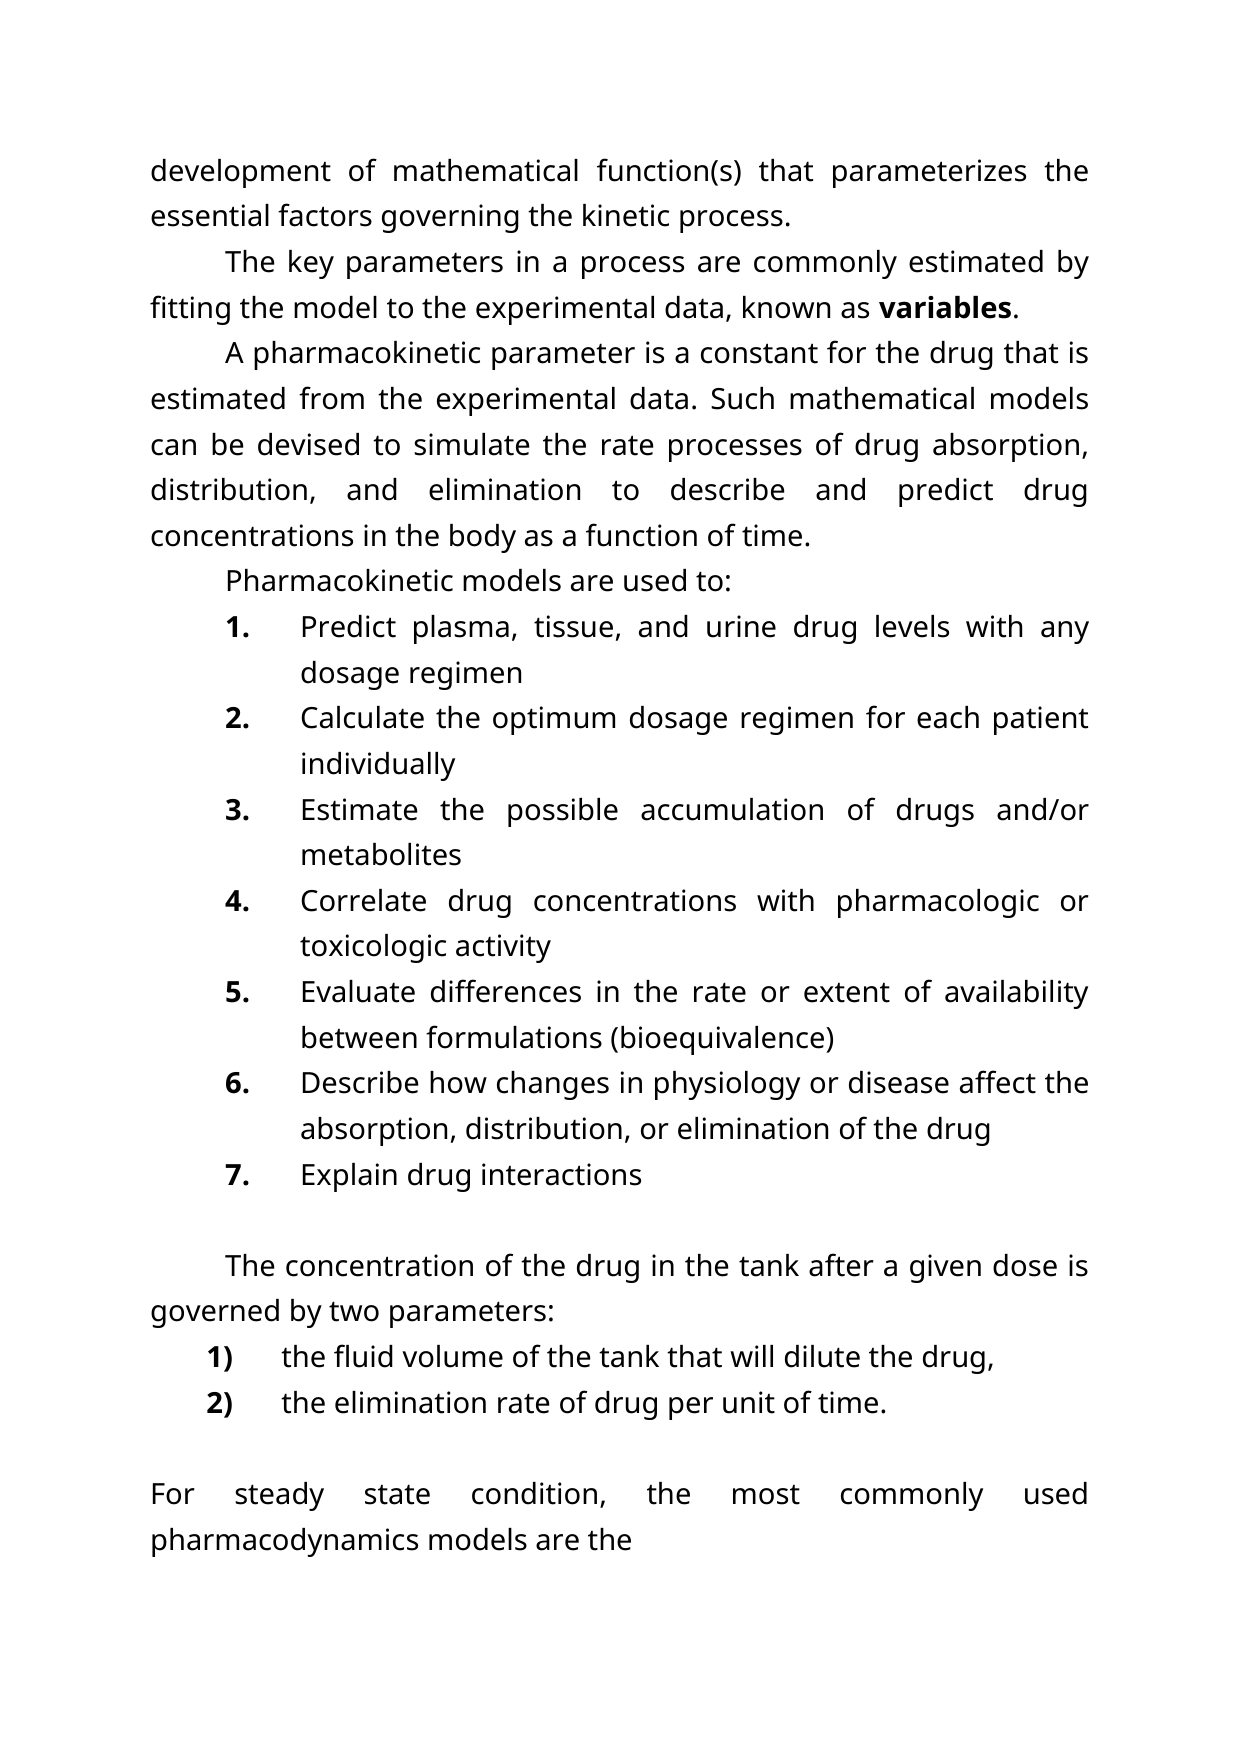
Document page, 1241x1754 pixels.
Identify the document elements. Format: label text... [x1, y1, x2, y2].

list Evaluate differences in the rate or extent of availability between formulations (bioequivalence) [225, 971, 1090, 1057]
text The key parameters in a process are commonly estimated by fitting the model to the experimental data, known as variables. [150, 241, 1090, 327]
text Pharmacokinetic models are used to: [150, 561, 1090, 600]
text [150, 150, 1090, 235]
list the fluid volume of the tank that will dilute the drug, [206, 1336, 1090, 1376]
list Estimate the possible accumulation of drugs and/or metabolites [225, 789, 1090, 874]
list Predict plasma, tissue, and urine drug levels with any dosage regimen [225, 606, 1090, 692]
text For steady state condition, the most commonly used pharmacodynamics models are the [150, 1473, 1090, 1558]
list Explain drug interactions [225, 1154, 1090, 1193]
list Calculate the optimum dosage regimen for each patient individually [225, 697, 1090, 783]
list Correlate drug concentrations with pharmacologic or toxicologic activity [225, 880, 1090, 965]
text The concentration of the drug in the tank after a given dose is governed by two parameters: [150, 1245, 1090, 1330]
text A pharmacokinetic parameter is a constant for the drug that is estimated from the experimental data. Such mathematical models can be devised to simulate the rate processes of drug absorption, distribution, and elimination to describe and predict drug concentrations in the body as a function of time. [150, 332, 1090, 555]
list Describe how changes in physiology or disease affect the absorption, distribution, or elimination of the drug [225, 1062, 1090, 1148]
list the elimination rate of drug per unit of time. [206, 1382, 1090, 1422]
